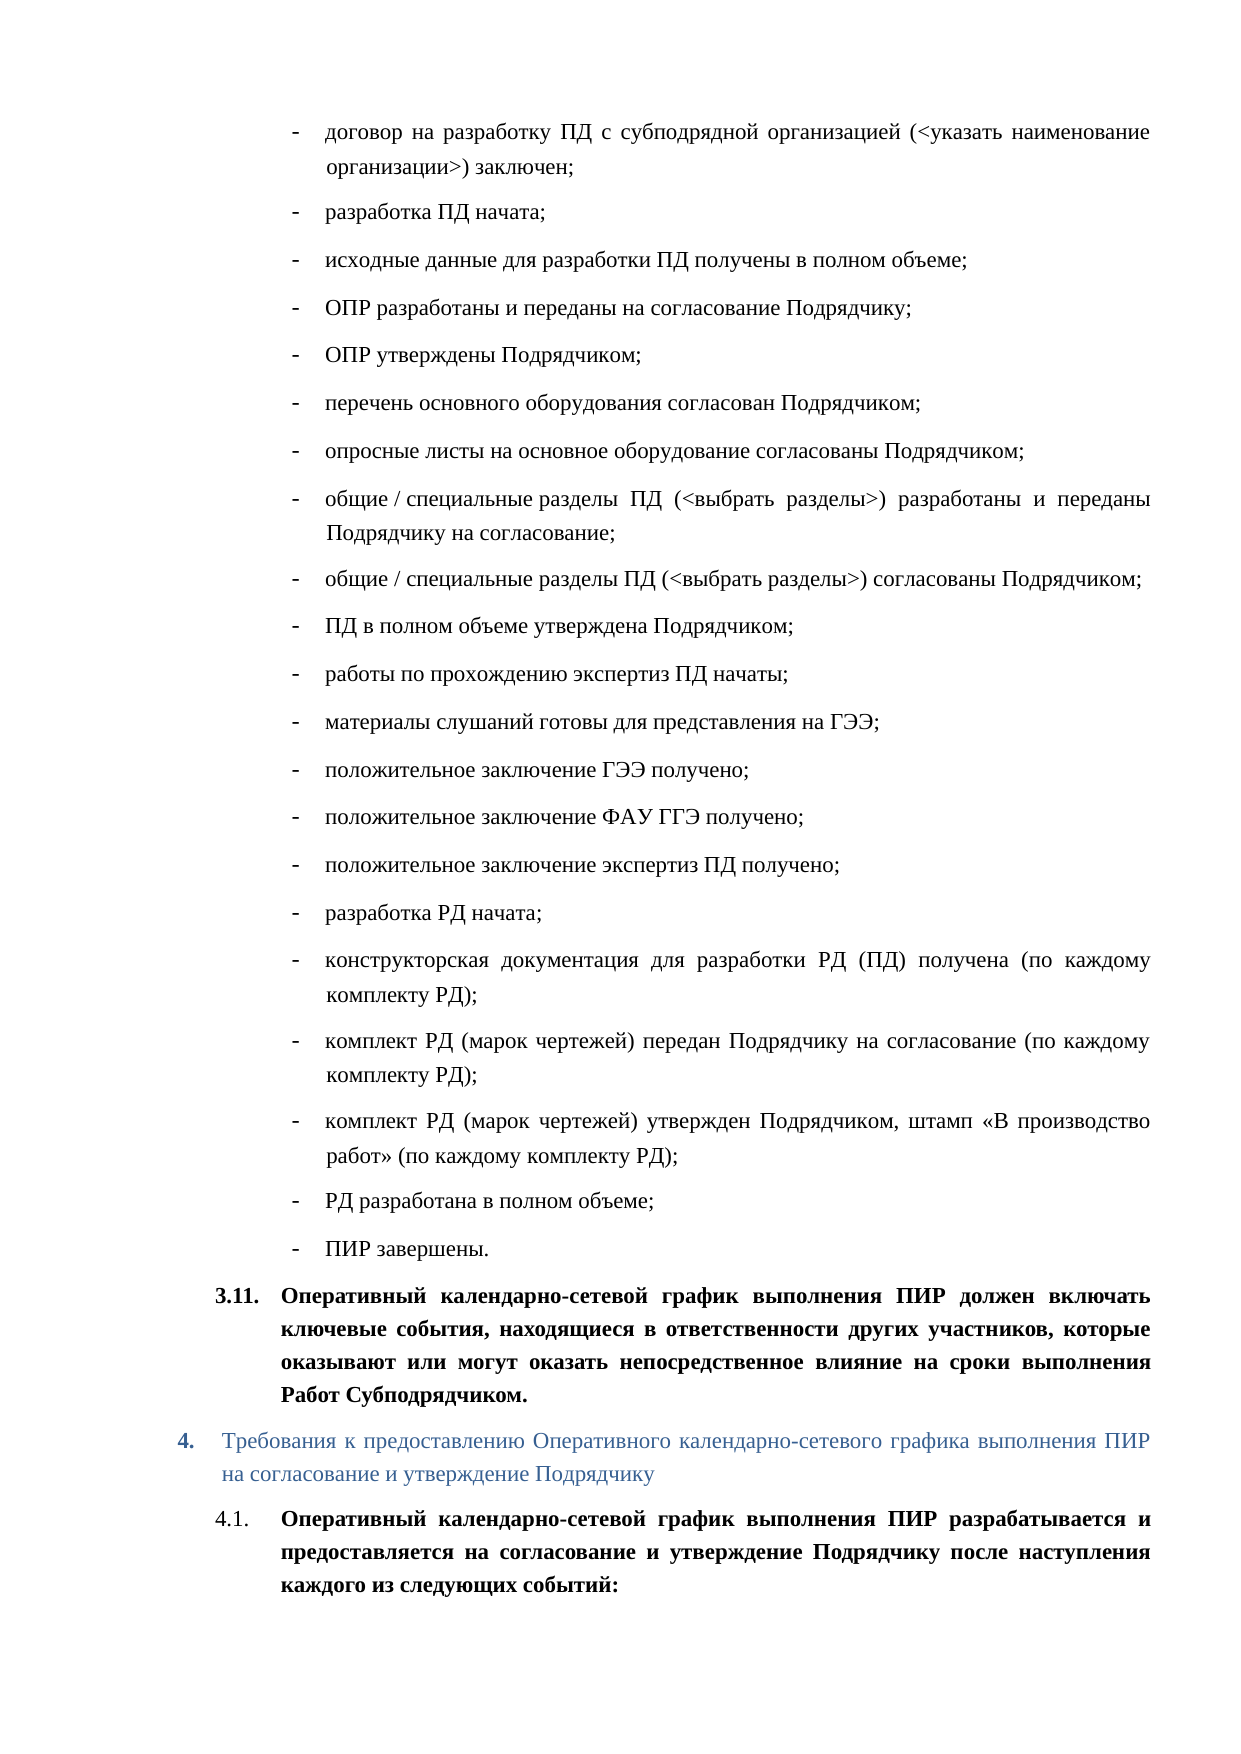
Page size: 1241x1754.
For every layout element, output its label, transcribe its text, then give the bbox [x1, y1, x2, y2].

text ПД в полном объеме утверждена Подрядчиком; [288, 612, 1152, 641]
text положительное заключение ГЭЭ получено; [288, 756, 1152, 784]
text комплект РД (марок чертежей) передан Подрядчику на согласование (по каждому комплекту РД); [288, 1027, 1152, 1088]
text работы по прохождению экспертиз ПД начаты; [288, 660, 1152, 688]
text РД разработана в полном объеме; [288, 1187, 1152, 1215]
text общие / специальные разделы ПД (<выбрать разделы>) разработаны и переданы Подрядчику на согласование; [288, 484, 1152, 546]
list Оперативный календарно-сетевой график выполнения ПИР разрабатывается и предоставляется на согласование и утверждение Подрядчику после наступления каждого из следующих событий: [215, 1505, 1152, 1597]
text договор на разработку ПД с субподрядной организацией (<указать наименование организации>) заключен; [288, 118, 1152, 179]
text положительное заключение ФАУ ГГЭ получено; [288, 803, 1152, 832]
text разработка РД начата; [288, 899, 1152, 927]
text материалы слушаний готовы для представления на ГЭЭ; [288, 708, 1152, 736]
text ОПР утверждены Подрядчиком; [288, 341, 1152, 370]
text перечень основного оборудования согласован Подрядчиком; [288, 389, 1152, 417]
text разработка ПД начата; [288, 198, 1152, 227]
text общие / специальные разделы ПД (<выбрать разделы>) согласованы Подрядчиком; [288, 565, 1152, 593]
text комплект РД (марок чертежей) утвержден Подрядчиком, штамп «В производство работ» (по каждому комплекту РД); [288, 1107, 1152, 1168]
text исходные данные для разработки ПД получены в полном объеме; [288, 246, 1152, 274]
list Оперативный календарно-сетевой график выполнения ПИР должен включать ключевые события, находящиеся в ответственности других участников, которые оказывают или могут оказать непосредственное влияние на сроки выполнения Работ Субподрядчиком. [215, 1282, 1152, 1408]
text ПИР завершены. [288, 1235, 1152, 1263]
text ОПР разработаны и переданы на согласование Подрядчику; [288, 294, 1152, 322]
text конструкторская документация для разработки РД (ПД) получена (по каждому комплекту РД); [288, 946, 1152, 1008]
text положительное заключение экспертиз ПД получено; [288, 851, 1152, 879]
subtitle Требования к предоставлению Оперативного календарно-сетевого графика выполнения ПИР на согласование и утверждение Подрядчику [177, 1427, 1152, 1486]
text опросные листы на основное оборудование согласованы Подрядчиком; [288, 437, 1152, 465]
